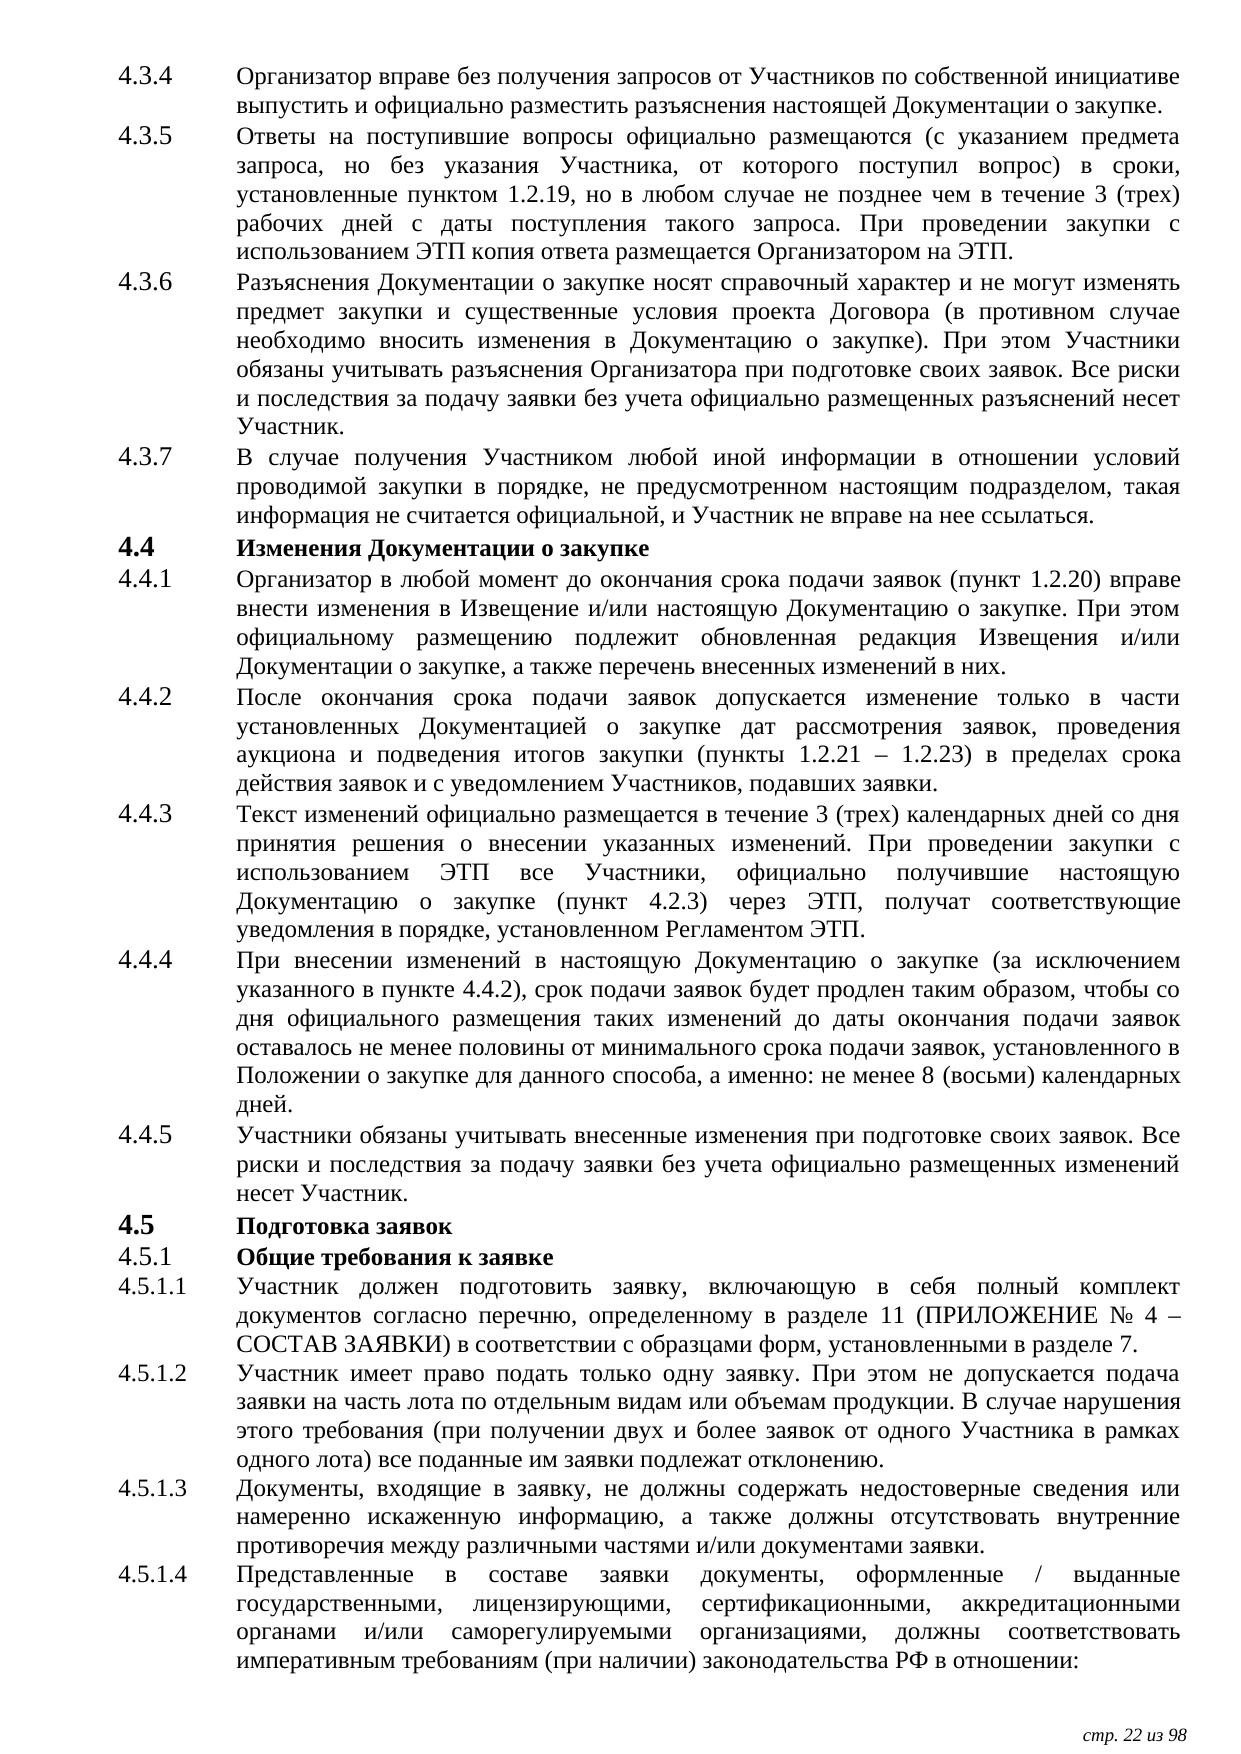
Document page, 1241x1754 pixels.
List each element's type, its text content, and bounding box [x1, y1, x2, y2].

text Участники обязаны учитывать внесенные изменения при подготовке своих заявок. Все риски и последствия за подачу заявки без учета официально размещенных изменений несет Участник. [118, 1118, 1181, 1207]
text Представленные в составе заявки документы, оформленные / выданные государственными, лицензирующими, сертификационными, аккредитационными органами и/или саморегулируемыми организациями, должны соответствовать императивным требованиям (при наличии) законодательства РФ в отношении: [118, 1559, 1181, 1674]
list Участник имеет право подать только одну заявку. При этом не допускается подача заявки на часть лота по отдельным видам или объемам продукции. В случае нарушения этого требования (при получении двух и более заявок от одного Участника в рамках одного лота) все поданные им заявки подлежат отклонению. [118, 1358, 1181, 1473]
text Документы, входящие в заявку, не должны содержать недостоверные сведения или намеренно искаженную информацию, а также должны отсутствовать внутренние противоречия между различными частями и/или документами заявки. [118, 1473, 1181, 1559]
subtitle Изменения Документации о закупке [118, 529, 1181, 562]
text Общие требования к заявке [118, 1240, 1181, 1271]
list Участник должен подготовить заявку, включающую в себя полный комплект документов согласно перечню, определенному в разделе 11 (ПРИЛОЖЕНИЕ № 4 – СОСТАВ ЗАЯВКИ) в соответствии с образцами форм, установленными в разделе 7. [118, 1271, 1181, 1358]
text Организатор в любой момент до окончания срока подачи заявок (пункт 1.2.20) вправе внести изменения в Извещение и/или настоящую Документацию о закупке. При этом официальному размещению подлежит обновленная редакция Извещения и/или Документации о закупке, а также перечень внесенных изменений в них. [118, 562, 1181, 680]
subtitle Подготовка заявок [118, 1207, 1181, 1240]
text Текст изменений официально размещается в течение 3 (трех) календарных дней со дня принятия решения о внесении указанных изменений. При проведении закупки с использованием ЭТП все Участники, официально получившие настоящую Документацию о закупке (пункт 4.2.3) через ЭТП, получат соответствующие уведомления в порядке, установленном Регламентом ЭТП. [118, 797, 1181, 943]
text После окончания срока подачи заявок допускается изменение только в части установленных Документацией о закупке дат рассмотрения заявок, проведения аукциона и подведения итогов закупки (пункты 1.2.21 – 1.2.23) в пределах срока действия заявок и с уведомлением Участников, подавших заявки. [118, 680, 1181, 797]
text В случае получения Участником любой иной информации в отношении условий проводимой закупки в порядке, не предусмотренном настоящим подразделом, такая информация не считается официальной, и Участник не вправе на нее ссылаться. [118, 440, 1181, 529]
text Разъяснения Документации о закупке носят справочный характер и не могут изменять предмет закупки и существенные условия проекта Договора (в противном случае необходимо вносить изменения в Документацию о закупке). При этом Участники обязаны учитывать разъяснения Организатора при подготовке своих заявок. Все риски и последствия за подачу заявки без учета официально размещенных разъяснений несет Участник. [118, 265, 1181, 440]
text Организатор вправе без получения запросов от Участников по собственной инициативе выпустить и официально разместить разъяснения настоящей Документации о закупке. [118, 59, 1181, 119]
text Ответы на поступившие вопросы официально размещаются (с указанием предмета запроса, но без указания Участника, от которого поступил вопрос) в сроки, установленные пунктом 1.2.19, но в любом случае не позднее чем в течение 3 (трех) рабочих дней с даты поступления такого запроса. При проведении закупки с использованием ЭТП копия ответа размещается Организатором на ЭТП. [118, 119, 1181, 265]
text При внесении изменений в настоящую Документацию о закупке (за исключением указанного в пункте 4.4.2), срок подачи заявок будет продлен таким образом, чтобы со дня официального размещения таких изменений до даты окончания подачи заявок оставалось не менее половины от минимального срока подачи заявок, установленного в Положении о закупке для данного способа, а именно: не менее 8 (восьми) календарных дней. [118, 943, 1181, 1118]
